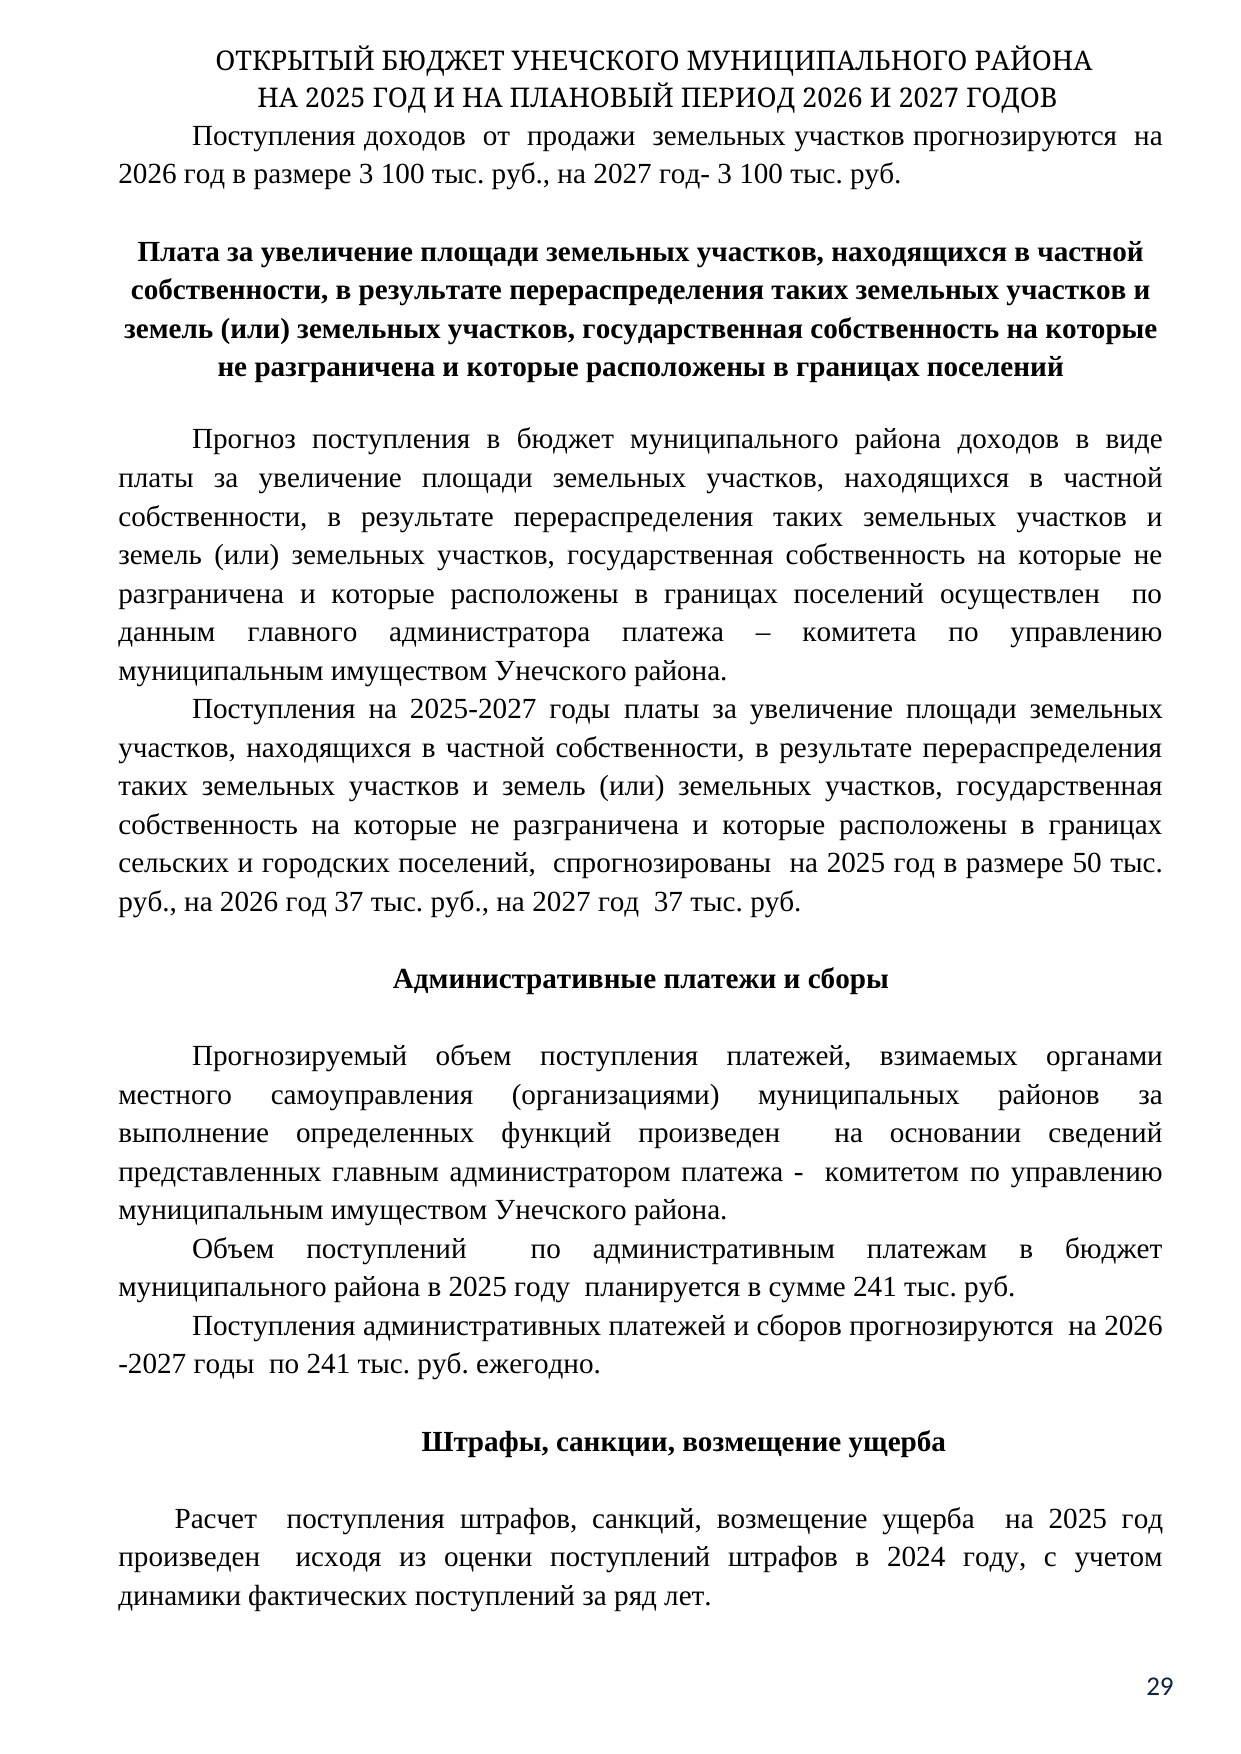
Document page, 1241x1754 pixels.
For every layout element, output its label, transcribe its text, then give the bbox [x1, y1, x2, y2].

text Поступления административных платежей и сборов прогнозируются на 2026 -2027 годы по 241 тыс. руб. ежегодно. [118, 1308, 1163, 1380]
text Прогноз поступления в бюджет муниципального района доходов в виде платы за увеличение площади земельных участков, находящихся в частной собственности, в результате перераспределения таких земельных участков и земель (или) земельных участков, государственная собственность на которые не разграничена и которые расположены в границах поселений осуществлен по данным главного администратора платежа – комитета по управлению муниципальным имуществом Унечского района. [118, 422, 1163, 686]
text Прогнозируемый объем поступления платежей, взимаемых органами местного самоуправления (организациями) муниципальных районов за выполнение определенных функций произведен на основании сведений представленных главным администратором платежа - комитетом по управлению муниципальным имуществом Унечского района. [118, 1038, 1163, 1226]
text Расчет поступления штрафов, санкций, возмещение ущерба на 2025 год произведен исходя из оценки поступлений штрафов в 2024 году, с учетом динамики фактических поступлений за ряд лет. [118, 1501, 1163, 1611]
text Административные платежи и сборы [118, 961, 1163, 995]
text Поступления на 2025-2027 годы платы за увеличение площади земельных участков, находящихся в частной собственности, в результате перераспределения таких земельных участков и земель (или) земельных участков, государственная собственность на которые не разграничена и которые расположены в границах сельских и городских поселений, спрогнозированы на 2025 год в размере 50 тыс. руб., на 2026 год 37 тыс. руб., на 2027 год 37 тыс. руб. [118, 691, 1163, 918]
text Плата за увеличение площади земельных участков, находящихся в частной собственности, в результате перераспределения таких земельных участков и земель (или) земельных участков, государственная собственность на которые не разграничена и которые расположены в границах поселений [118, 234, 1163, 383]
text Объем поступлений по административным платежам в бюджет муниципального района в 2025 году планируется в сумме 241 тыс. руб. [118, 1231, 1163, 1303]
text Поступления доходов от продажи земельных участков прогнозируются на 2026 год в размере 3 100 тыс. руб., на 2027 год- 3 100 тыс. руб. [118, 118, 1163, 190]
text Штрафы, санкции, возмещение ущерба [148, 1424, 1163, 1457]
